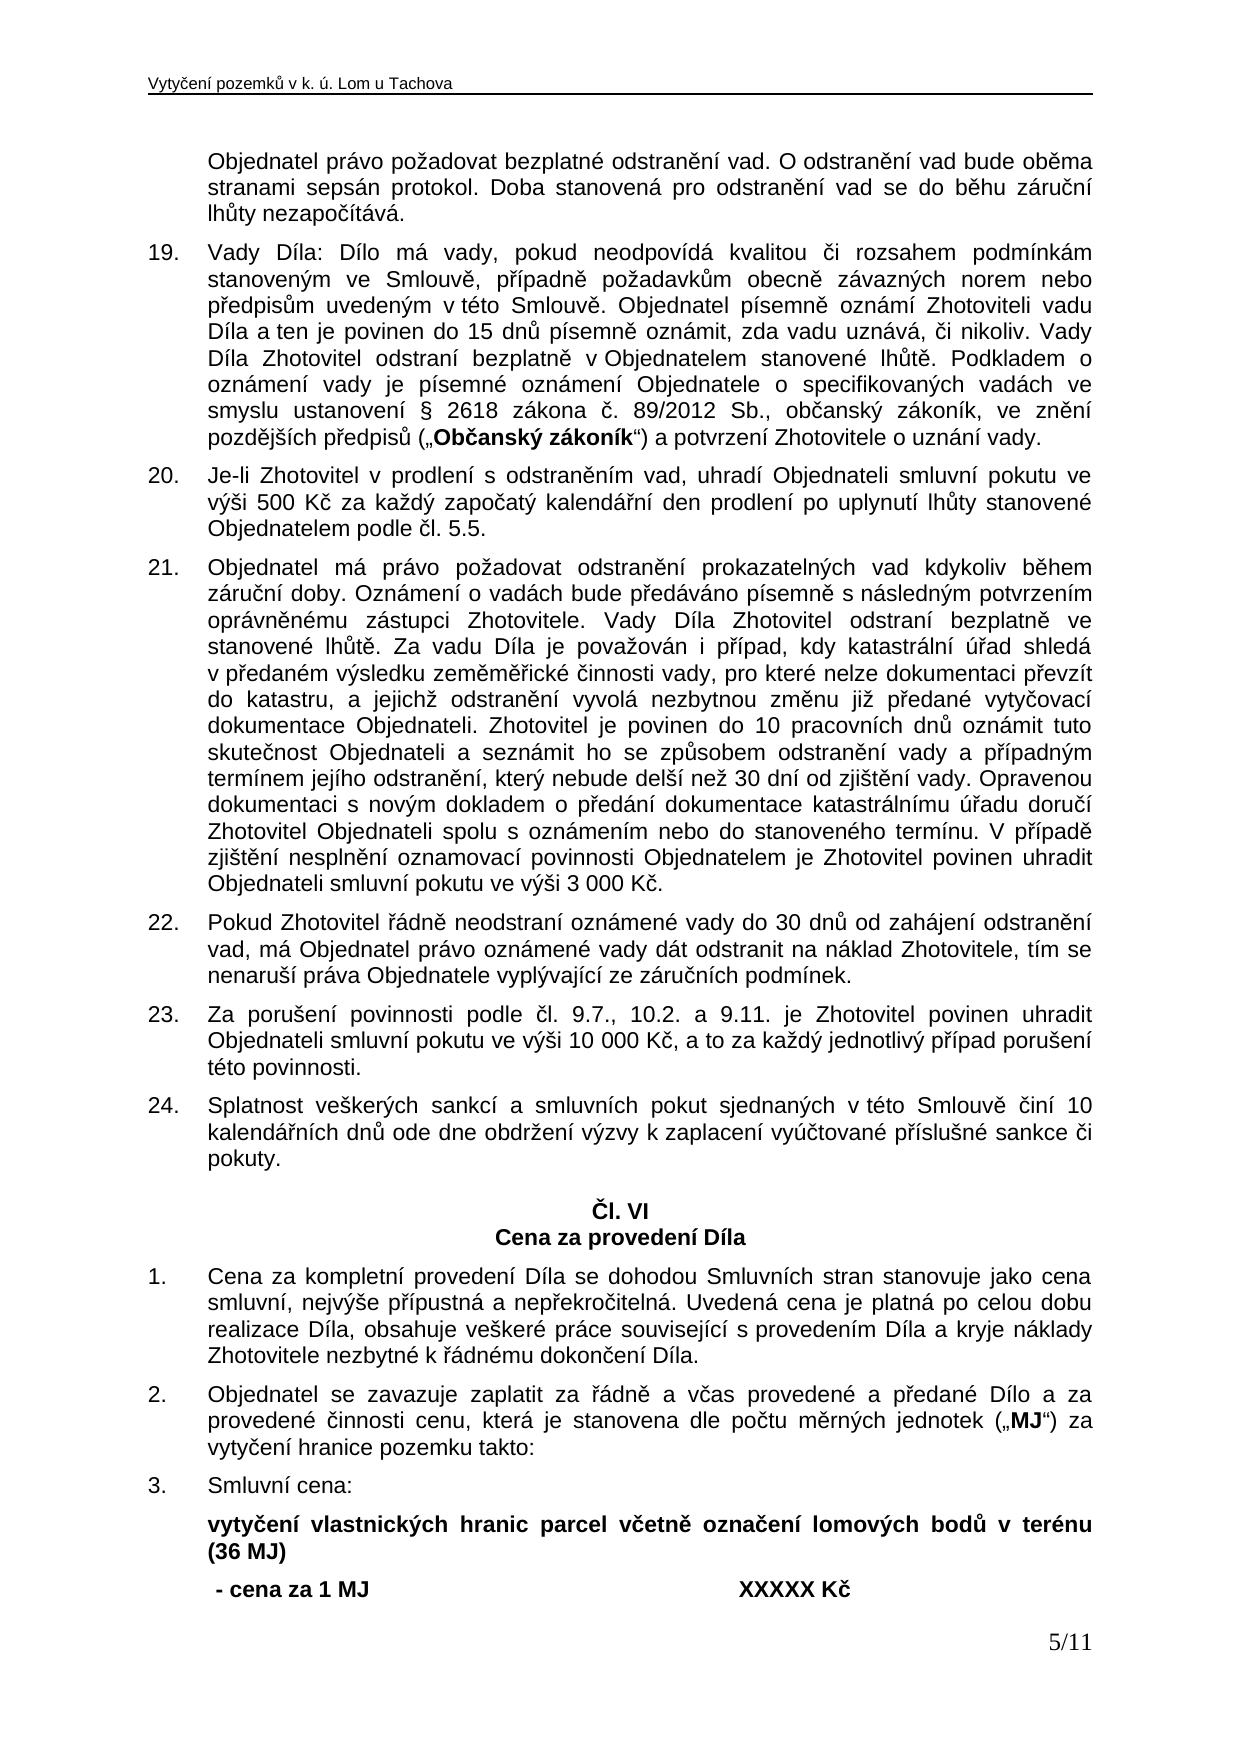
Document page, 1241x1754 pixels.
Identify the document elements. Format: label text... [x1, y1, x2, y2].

list Objednatel má právo požadovat odstranění prokazatelných vad kdykoliv během záruční doby. Oznámení o vadách bude předáváno písemně s následným potvrzením oprávněnému zástupci Zhotovitele. Vady Díla Zhotovitel odstraní bezplatně ve stanovené lhůtě. Za vadu Díla je považován i případ, kdy katastrální úřad shledá v předaném výsledku zeměměřické činnosti vady, pro které nelze dokumentaci převzít do katastru, a jejichž odstranění vyvolá nezbytnou změnu již předané vytyčovací dokumentace Objednateli. Zhotovitel je povinen do 10 pracovních dnů oznámit tuto skutečnost Objednateli a seznámit ho se způsobem odstranění vady a případným termínem jejího odstranění, který nebude delší než 30 dní od zjištění vady. Opravenou dokumentaci s novým dokladem o předání dokumentace katastrálnímu úřadu doručí Zhotovitel Objednateli spolu s oznámením nebo do stanoveného termínu. V případě zjištění nesplnění oznamovací povinnosti Objednatelem je Zhotovitel povinen uhradit Objednateli smluvní pokutu ve výši 3 000 Kč. [148, 554, 1093, 897]
list Pokud Zhotovitel řádně neodstraní oznámené vady do 30 dnů od zahájení odstranění vad, má Objednatel právo oznámené vady dát odstranit na náklad Zhotovitele, tím se nenaruší práva Objednatele vyplývající ze záručních podmínek. [148, 909, 1093, 988]
list Je-li Zhotovitel v prodlení s odstraněním vad, uhradí Objednateli smluvní pokutu ve výši 500 Kč za každý započatý kalendářní den prodlení po uplynutí lhůty stanovené Objednatelem podle čl. 5.5. [148, 462, 1093, 542]
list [148, 148, 1093, 227]
list Objednatel se zavazuje zaplatit za řádně a včas provedené a předané Dílo a za provedené činnosti cenu, která je stanovena dle počtu měrných jednotek („MJ“) za vytyčení hranice pozemku takto: [148, 1381, 1093, 1460]
list Za porušení povinnosti podle čl. 9.7., 10.2. a 9.11. je Zhotovitel povinen uhradit Objednateli smluvní pokutu ve výši 10 000 Kč, a to za každý jednotlivý případ porušení této povinnosti. [148, 1001, 1093, 1080]
text vytyčení vlastnických hranic parcel včetně označení lomových bodů v terénu (36 MJ) [207, 1511, 1093, 1564]
subtitle Cena za provedení Díla [148, 1224, 1093, 1250]
subtitle Čl. VI [148, 1198, 1093, 1224]
list Cena za kompletní provedení Díla se dohodou Smluvních stran stanovuje jako cena smluvní, nejvýše přípustná a nepřekročitelná. Uvedená cena je platná po celou dobu realizace Díla, obsahuje veškeré práce související s provedením Díla a kryje náklady Zhotovitele nezbytné k řádnému dokončení Díla. [148, 1263, 1093, 1368]
list Vady Díla: Dílo má vady, pokud neodpovídá kvalitou či rozsahem podmínkám stanoveným ve Smlouvě, případně požadavkům obecně závazných norem nebo předpisům uvedeným v této Smlouvě. Objednatel písemně oznámí Zhotoviteli vadu Díla a ten je povinen do 15 dnů písemně oznámit, zda vadu uznává, či nikoliv. Vady Díla Zhotovitel odstraní bezplatně v Objednatelem stanovené lhůtě. Podkladem o oznámení vady je písemné oznámení Objednatele o specifikovaných vadách ve smyslu ustanovení § 2618 zákona č. 89/2012 Sb., občanský zákoník, ve znění pozdějších předpisů („Občanský zákoník“) a potvrzení Zhotovitele o uznání vady. [148, 239, 1093, 450]
list Splatnost veškerých sankcí a smluvních pokut sjednaných v této Smlouvě činí 10 kalendářních dnů ode dne obdržení výzvy k zaplacení vyúčtované příslušné sankce či pokuty. [148, 1092, 1093, 1171]
text - cena za 1 MJ XXXXX Kč [215, 1576, 1093, 1603]
list Smluvní cena: [148, 1472, 1093, 1499]
